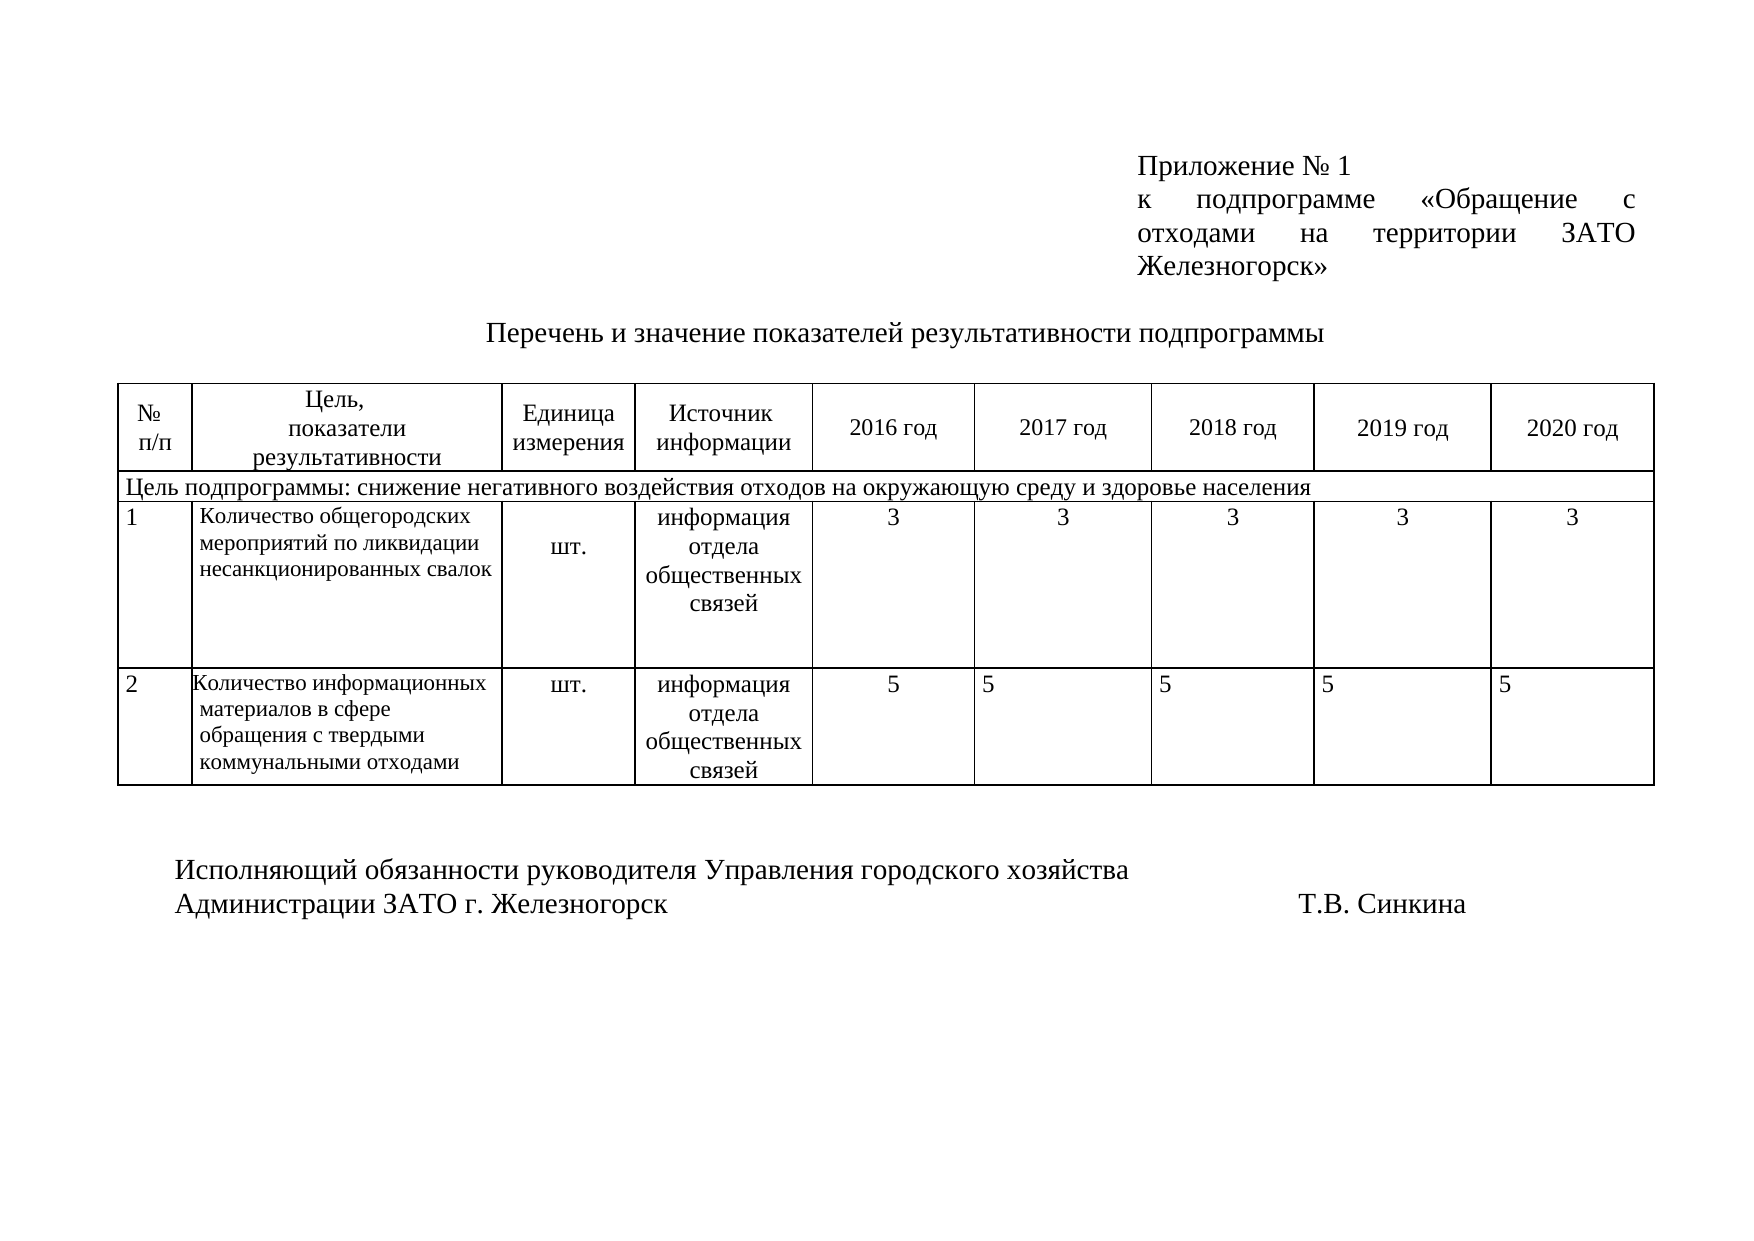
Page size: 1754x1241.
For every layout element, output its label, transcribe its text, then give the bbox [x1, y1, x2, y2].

table_cell 5 [1315, 669, 1490, 784]
table_cell 5 [1152, 669, 1313, 784]
table_cell 2 [119, 669, 191, 784]
table_cell 3 [813, 502, 974, 667]
table_cell 3 [1152, 502, 1313, 667]
text Администрации ЗАТО г. Железногорск Т.В. Синкина [118, 886, 1636, 919]
table_cell информация отдела общественных связей [636, 669, 812, 784]
table_cell 5 [1492, 669, 1653, 784]
table_cell 3 [975, 502, 1151, 667]
table_cell 5 [813, 669, 974, 784]
text к подпрограмме «Обращение с отходами на территории ЗАТО Железногорск» [1137, 181, 1636, 282]
table_header 2020 год [1492, 384, 1653, 470]
table_header Единица измерения [503, 384, 634, 470]
table_header Источник информации [636, 384, 812, 470]
table_cell 5 [975, 669, 1151, 784]
table_header № п/п [119, 384, 191, 470]
table_cell Цель подпрограммы: снижение негативного воздействия отходов на окружающую среду и здоровье населения [119, 472, 1653, 501]
table_cell 1 [119, 502, 191, 667]
table_cell Количество информационных материалов в сфере обращения с твердыми коммунальными отходами [193, 669, 501, 784]
table_cell информация отдела общественных связей [636, 502, 812, 667]
table_cell шт. [503, 502, 634, 667]
table_cell Количество общегородских мероприятий по ликвидации несанкционированных свалок [193, 502, 501, 667]
table_header 2016 год [813, 384, 974, 470]
text Приложение № 1 [1137, 148, 1636, 181]
text Перечень и значение показателей результативности подпрограммы [118, 315, 1636, 349]
table_cell 3 [1492, 502, 1653, 667]
table_header Цель, показатели результативности [193, 384, 501, 470]
table_cell 3 [1315, 502, 1490, 667]
table_header 2018 год [1152, 384, 1313, 470]
text Исполняющий обязанности руководителя Управления городского хозяйства [118, 852, 1636, 886]
table_header 2017 год [975, 384, 1151, 470]
table_cell шт. [503, 669, 634, 784]
table_header 2019 год [1315, 384, 1490, 470]
